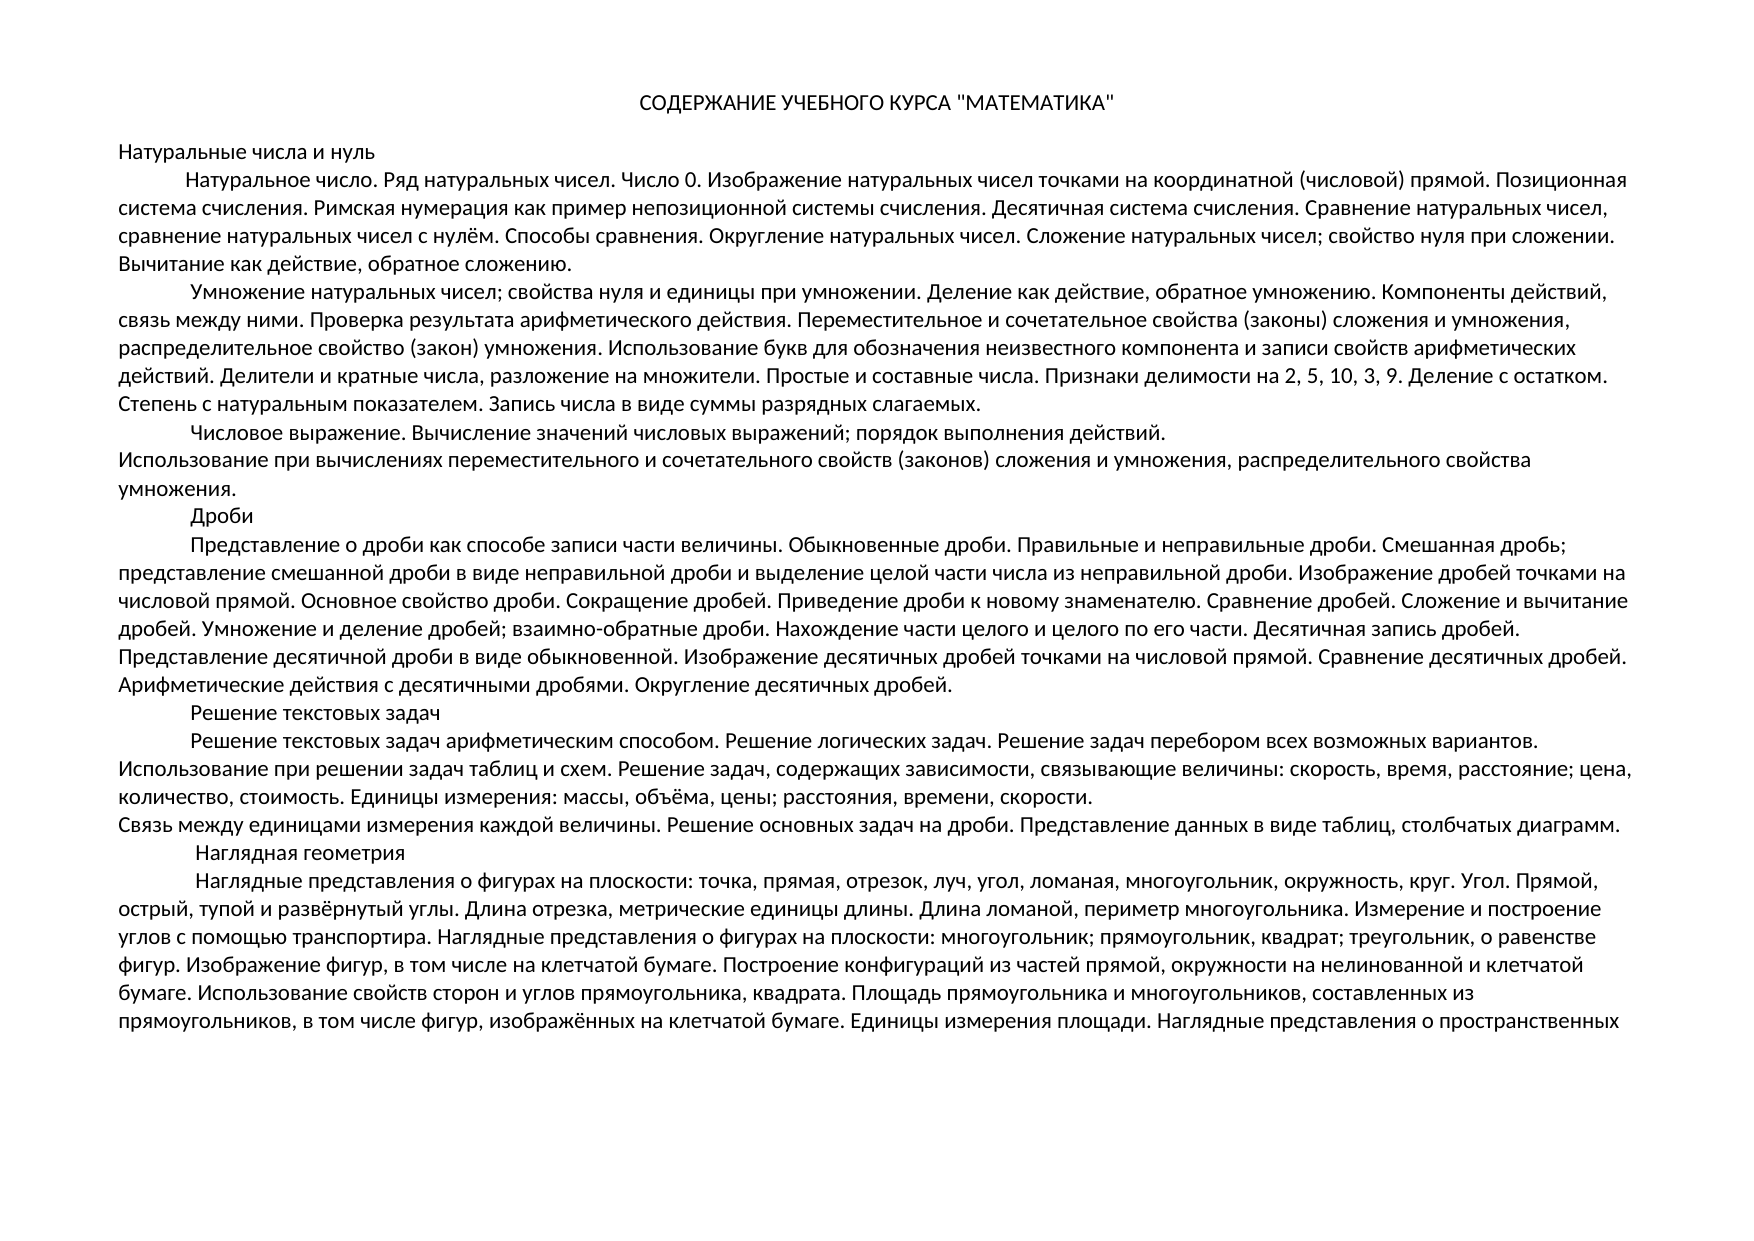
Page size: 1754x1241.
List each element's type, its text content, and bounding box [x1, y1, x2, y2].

text Умножение натуральных чисел; свойства нуля и единицы при умножении. Деление как действие, обратное умножению. Компоненты действий, связь между ними. Проверка результата арифметического действия. Переместительное и сочетательное свойства (законы) сложения и умножения, распределительное свойство (закон) умножения. Использование букв для обозначения неизвестного компонента и записи свойств арифметических действий. Делители и кратные числа, разложение на множители. Простые и составные числа. Признаки делимости на 2, 5, 10, 3, 9. Деление с остатком. Степень с натуральным показателем. Запись числа в виде суммы разрядных слагаемых. [118, 277, 1636, 418]
text Решение текстовых задач арифметическим способом. Решение логических задач. Решение задач перебором всех возможных вариантов. Использование при решении задач таблиц и схем. Решение задач, содержащих зависимости, связывающие величины: скорость, время, расстояние; цена, количество, стоимость. Единицы измерения: массы, объёма, цены; расстояния, времени, скорости. [118, 726, 1636, 810]
text Представление о дроби как способе записи части величины. Обыкновенные дроби. Правильные и неправильные дроби. Смешанная дробь; представление смешанной дроби в виде неправильной дроби и выделение целой части числа из неправильной дроби. Изображение дробей точками на числовой прямой. Основное свойство дроби. Сокращение дробей. Приведение дроби к новому знаменателю. Сравнение дробей. Сложение и вычитание дробей. Умножение и деление дробей; взаимно-обратные дроби. Нахождение части целого и целого по его части. Десятичная запись дробей. Представление десятичной дроби в виде обыкновенной. Изображение десятичных дробей точками на числовой прямой. Сравнение десятичных дробей. Арифметические действия с десятичными дробями. Округление десятичных дробей. [118, 530, 1636, 698]
text Дроби [118, 502, 1636, 530]
text Числовое выражение. Вычисление значений числовых выражений; порядок выполнения действий. [118, 418, 1636, 446]
text СОДЕРЖАНИЕ УЧЕБНОГО КУРСА "МАТЕМАТИКА" [118, 88, 1636, 117]
text Натуральные числа и нуль [118, 137, 1636, 165]
text Связь между единицами измерения каждой величины. Решение основных задач на дроби. Представление данных в виде таблиц, столбчатых диаграмм. [118, 810, 1636, 838]
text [118, 866, 1636, 1034]
text Использование при вычислениях переместительного и сочетательного свойств (законов) сложения и умножения, распределительного свойства умножения. [118, 446, 1636, 502]
text Натуральное число. Ряд натуральных чисел. Число 0. Изображение натуральных чисел точками на координатной (числовой) прямой. Позиционная система счисления. Римская нумерация как пример непозиционной системы счисления. Десятичная система счисления. Сравнение натуральных чисел, сравнение натуральных чисел с нулём. Способы сравнения. Округление натуральных чисел. Сложение натуральных чисел; свойство нуля при сложении. Вычитание как действие, обратное сложению. [118, 165, 1636, 277]
text Решение текстовых задач [118, 698, 1636, 726]
text Наглядная геометрия [118, 838, 1636, 866]
